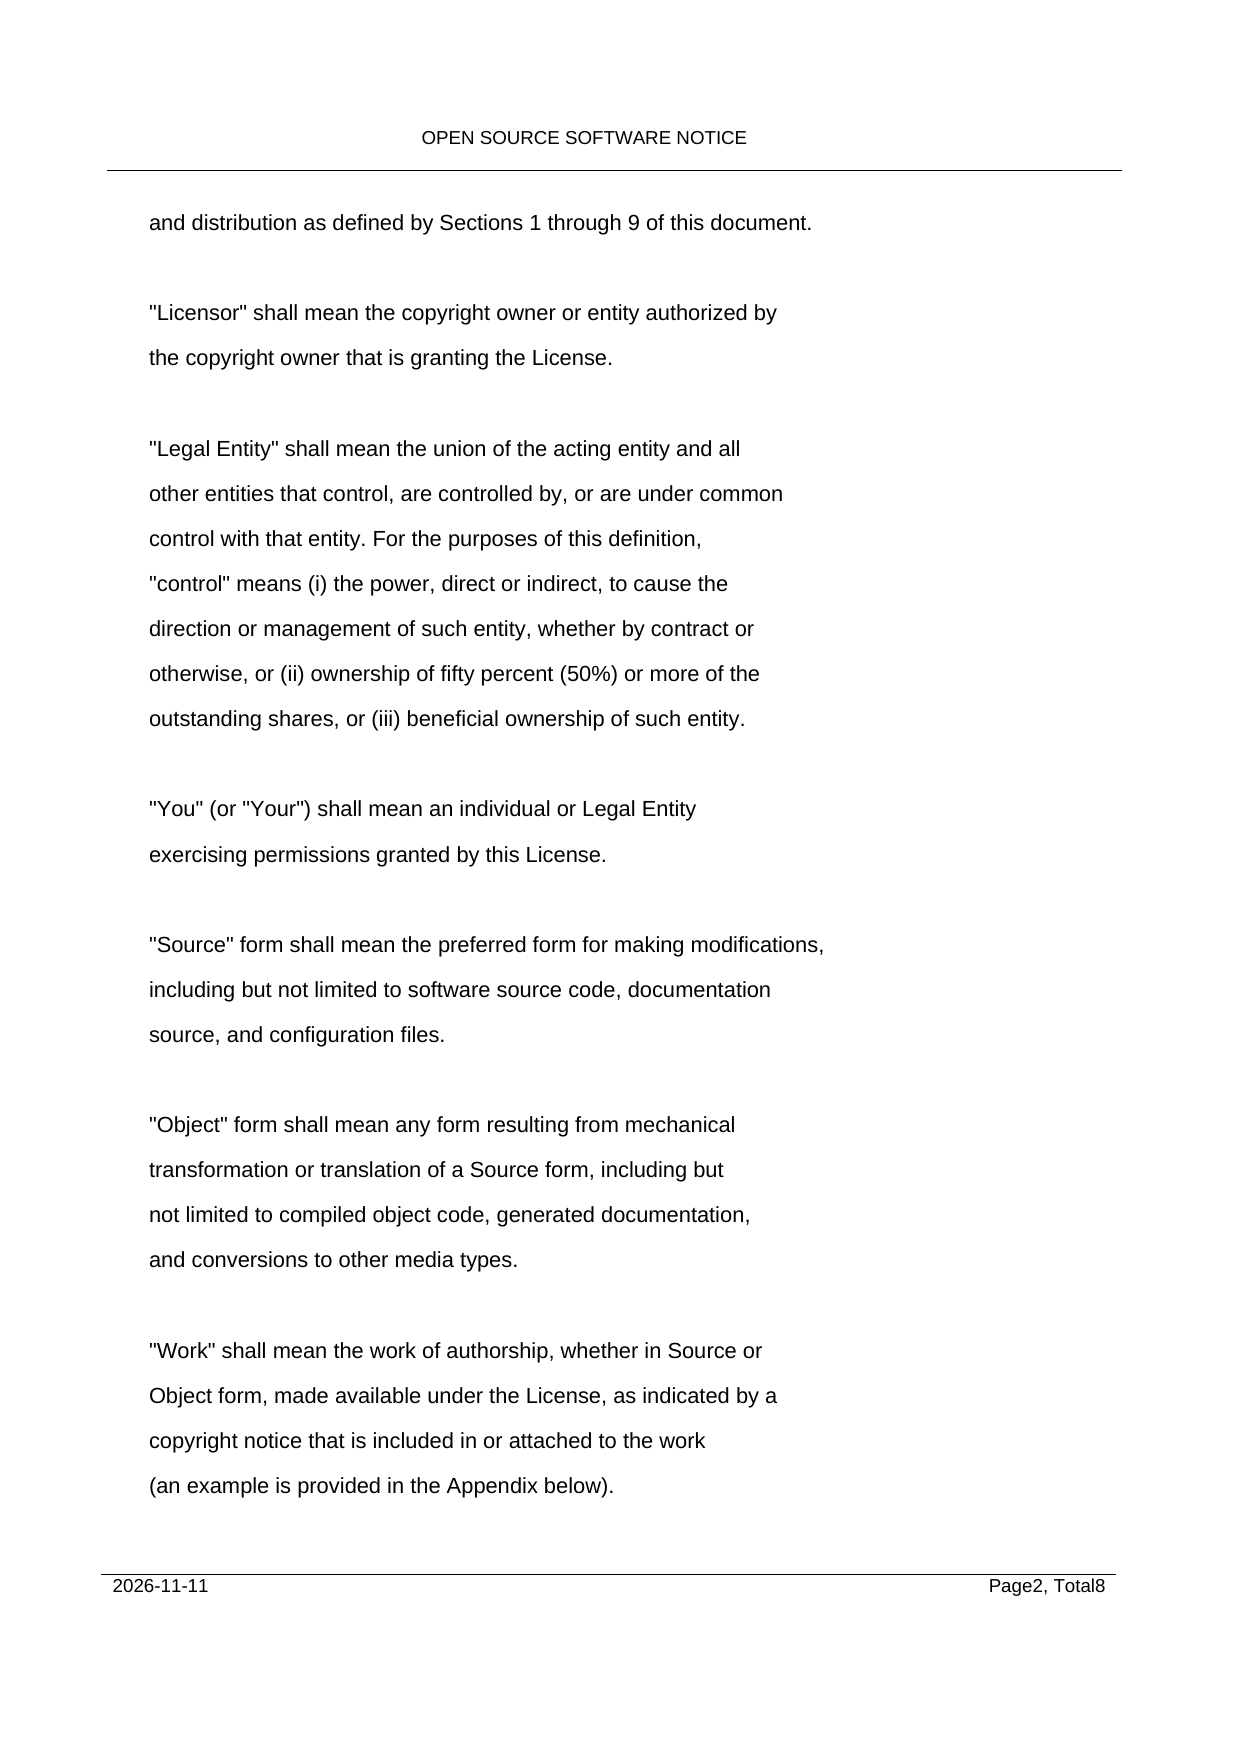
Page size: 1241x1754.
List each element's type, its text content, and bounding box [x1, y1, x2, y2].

text and distribution as defined by Sections 1 through 9 of this document. [112, 206, 1128, 239]
text exercising permissions granted by this License. [112, 838, 1128, 870]
text other entities that control, are controlled by, or are under common [112, 477, 1128, 509]
text copyright notice that is included in or attached to the work [112, 1424, 1128, 1457]
text not limited to compiled object code, generated documentation, [112, 1199, 1128, 1231]
text source, and configuration files. [112, 1018, 1128, 1051]
text "Licensor" shall mean the copyright owner or entity authorized by [112, 297, 1128, 329]
text "You" (or "Your") shall mean an individual or Legal Entity [112, 793, 1128, 825]
text the copyright owner that is granting the License. [112, 342, 1128, 374]
text "Work" shall mean the work of authorship, whether in Source or [112, 1334, 1128, 1366]
text otherwise, or (ii) ownership of fifty percent (50%) or more of the [112, 657, 1128, 690]
text "control" means (i) the power, direct or indirect, to cause the [112, 567, 1128, 600]
text including but not limited to software source code, documentation [112, 973, 1128, 1006]
text transformation or translation of a Source form, including but [112, 1153, 1128, 1186]
text "Source" form shall mean the preferred form for making modifications, [112, 928, 1128, 961]
text "Object" form shall mean any form resulting from mechanical [112, 1108, 1128, 1141]
text outstanding shares, or (iii) beneficial ownership of such entity. [112, 702, 1128, 735]
text (an example is provided in the Appendix below). [112, 1469, 1128, 1502]
text "Legal Entity" shall mean the union of the acting entity and all [112, 432, 1128, 464]
text direction or management of such entity, whether by contract or [112, 612, 1128, 645]
text control with that entity. For the purposes of this definition, [112, 522, 1128, 554]
text and conversions to other media types. [112, 1244, 1128, 1276]
text Object form, made available under the License, as indicated by a [112, 1379, 1128, 1412]
